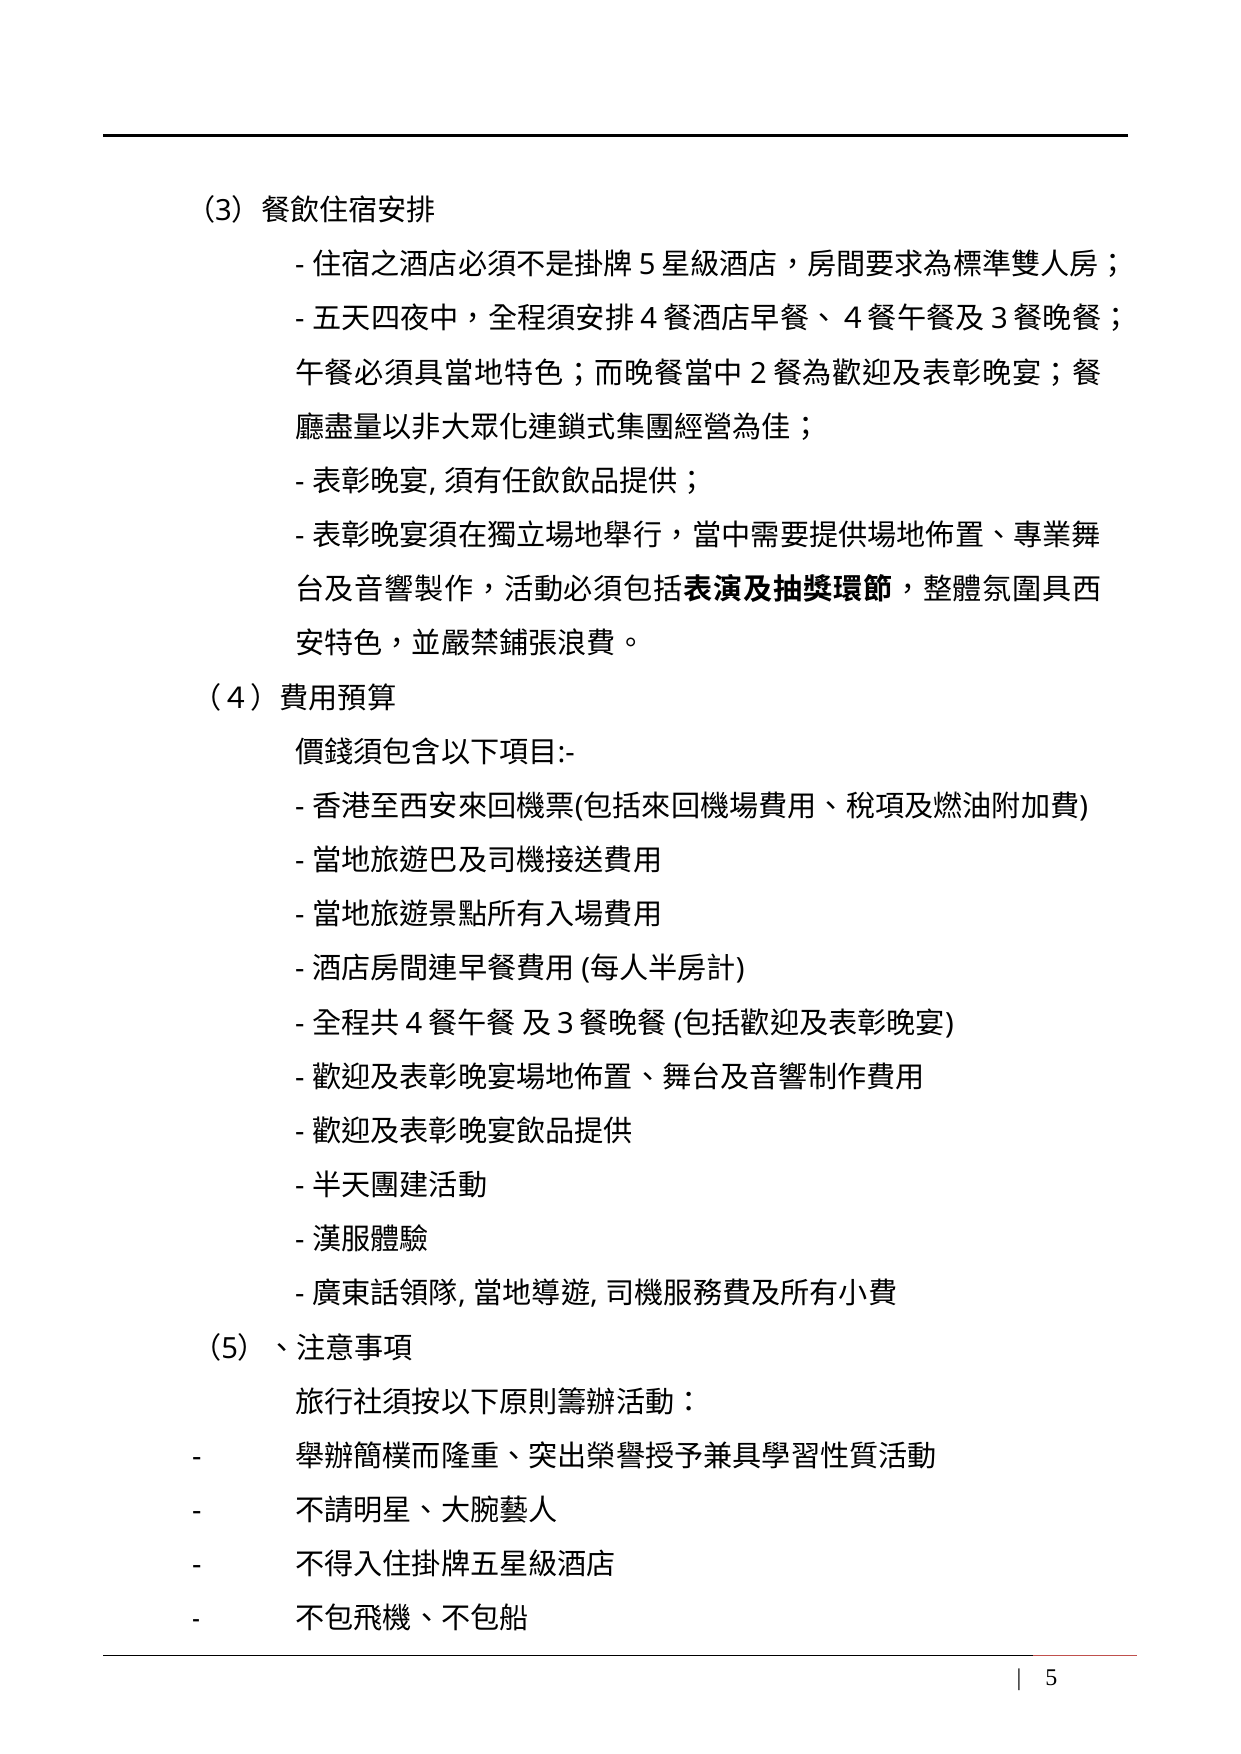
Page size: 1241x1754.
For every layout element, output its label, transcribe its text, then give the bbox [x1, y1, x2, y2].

text - 當地旅遊景點所有入場費用 [192, 881, 1101, 936]
text - 表彰晚宴須在獨立場地舉行，當中需要提供場地佈置、專業舞台及音響製作，活動必須包括表演及抽獎環節，整體氛圍具西安特色，並嚴禁鋪張浪費。 [295, 502, 1101, 665]
text - 住宿之酒店必須不是掛牌5星級酒店，房間要求為標準雙人房； [295, 231, 1122, 286]
text - 半天團建活動 [192, 1152, 1101, 1206]
text 旅行社須按以下原則籌辦活動： [192, 1369, 1101, 1423]
text - 當地旅遊巴及司機接送費用 [192, 827, 1101, 881]
text 價錢須包含以下項目:- [192, 719, 1101, 773]
text - 五天四夜中，全程須安排4餐酒店早餐、４餐午餐及3餐晚餐；午餐必須具當地特色；而晚餐當中2餐為歡迎及表彰晚宴；餐廳盡量以非大眾化連鎖式集團經營為佳； [295, 286, 1101, 448]
text - 廣東話領隊, 當地導遊, 司機服務費及所有小費 [192, 1261, 1101, 1315]
text - 表彰晚宴, 須有任飲飲品提供； [295, 448, 1101, 502]
text - 酒店房間連早餐費用 (每人半房計) [192, 936, 1101, 990]
text （４）費用預算 [192, 665, 1101, 719]
text - 不請明星、大腕藝人 [192, 1477, 1101, 1531]
text - 歡迎及表彰晚宴場地佈置、舞台及音響制作費用 [192, 1044, 1101, 1098]
text （5）、注意事項 [192, 1315, 1101, 1369]
text - 舉辦簡樸而隆重、突出榮譽授予兼具學習性質活動 [192, 1423, 1101, 1477]
text （3）餐飲住宿安排 [103, 177, 1101, 231]
text - 全程共4餐午餐 及3餐晚餐 (包括歡迎及表彰晚宴) [192, 990, 1101, 1044]
text - 不得入住掛牌五星級酒店 [192, 1531, 1101, 1586]
list 不包飛機、不包船 [192, 1586, 1101, 1640]
text - 漢服體驗 [192, 1206, 1101, 1261]
text - 歡迎及表彰晚宴飲品提供 [192, 1098, 1101, 1152]
text - 香港至西安來回機票(包括來回機場費用、稅項及燃油附加費) [192, 773, 1101, 827]
